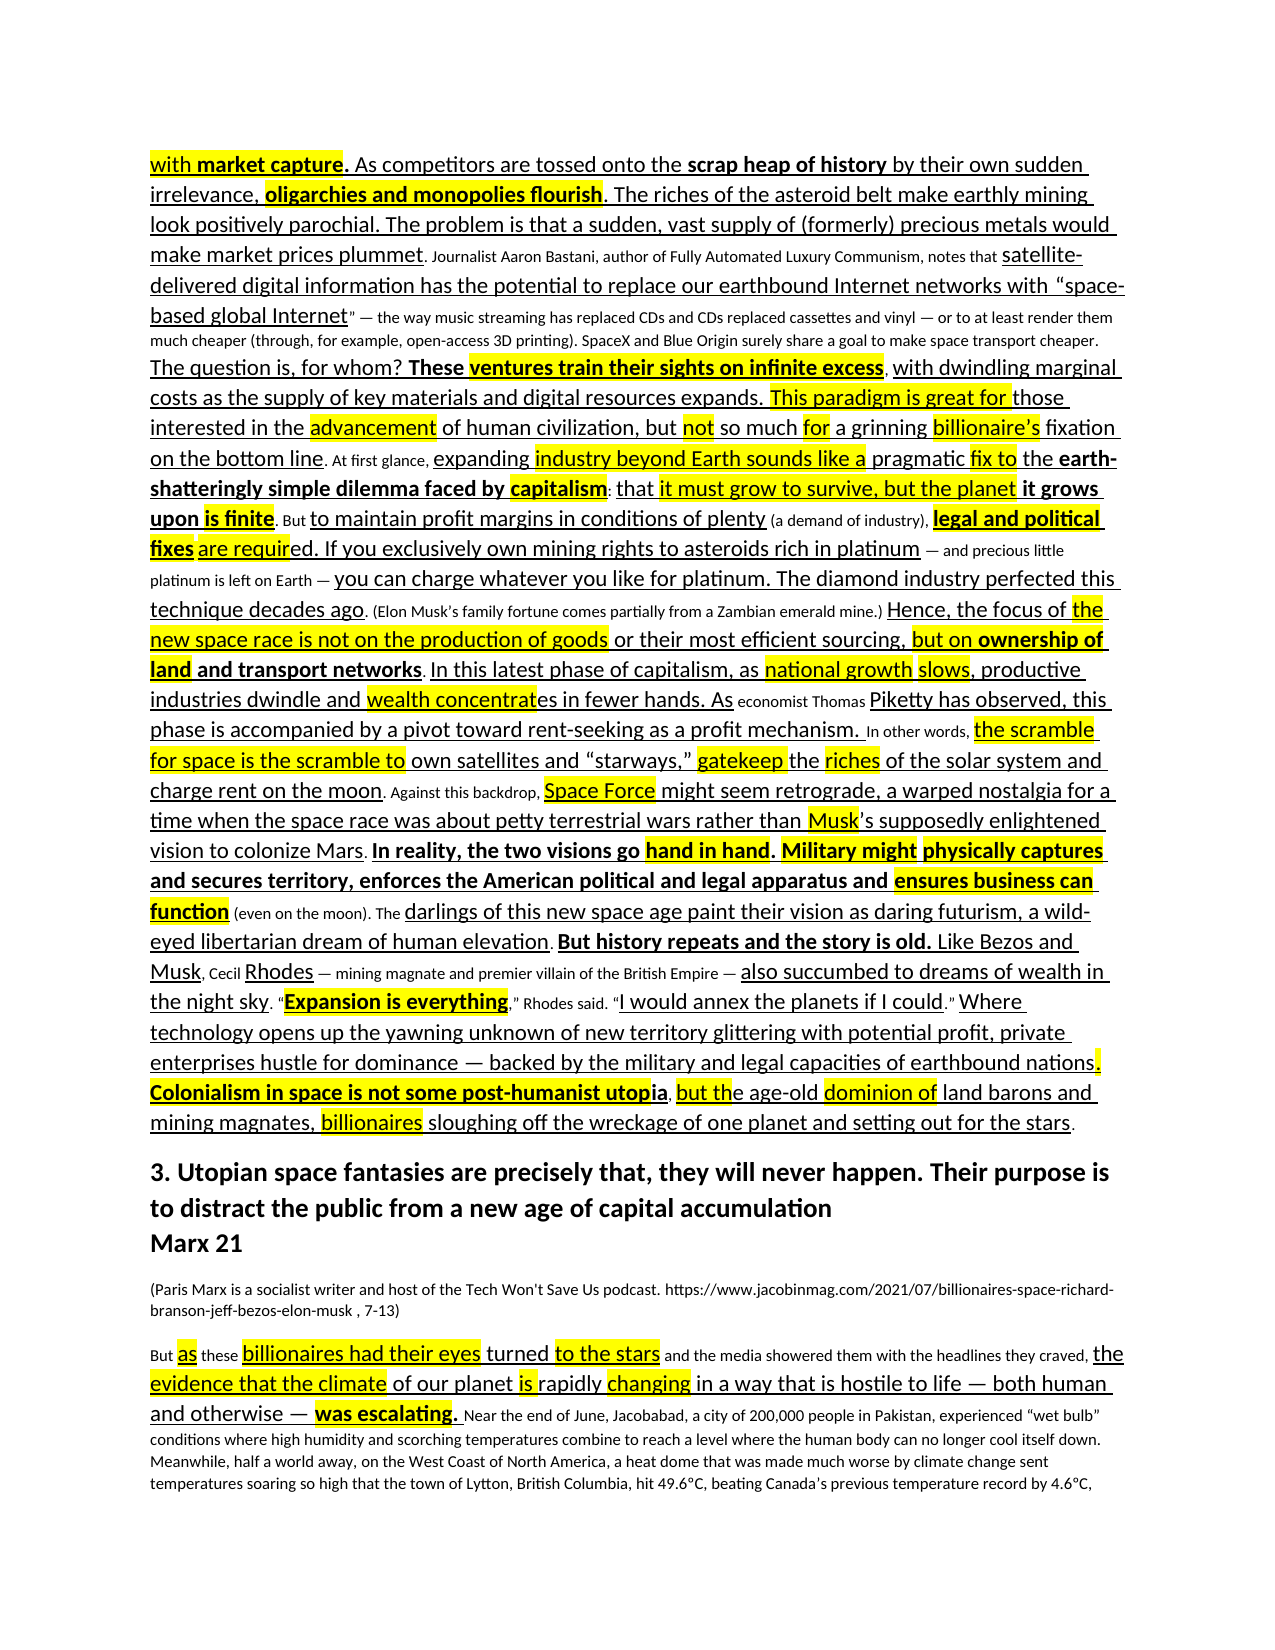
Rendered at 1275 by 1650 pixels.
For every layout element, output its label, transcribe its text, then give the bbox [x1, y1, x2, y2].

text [150, 1339, 1125, 1493]
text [150, 150, 1125, 295]
text Marx 21 [150, 1226, 1125, 1259]
subtitle 3. Utopian space fantasies are precisely that, they will never happen. Their purpose is to distract the public from a new age of capital accumulation [150, 1155, 1125, 1224]
text (Paris Marx is a socialist writer and host of the Tech Won't Save Us podcast. https://www.jacobinmag.com/2021/07/billionaires-space-richard-branson-jeff-bezos-elon-musk , 7-13) [150, 1279, 1125, 1321]
